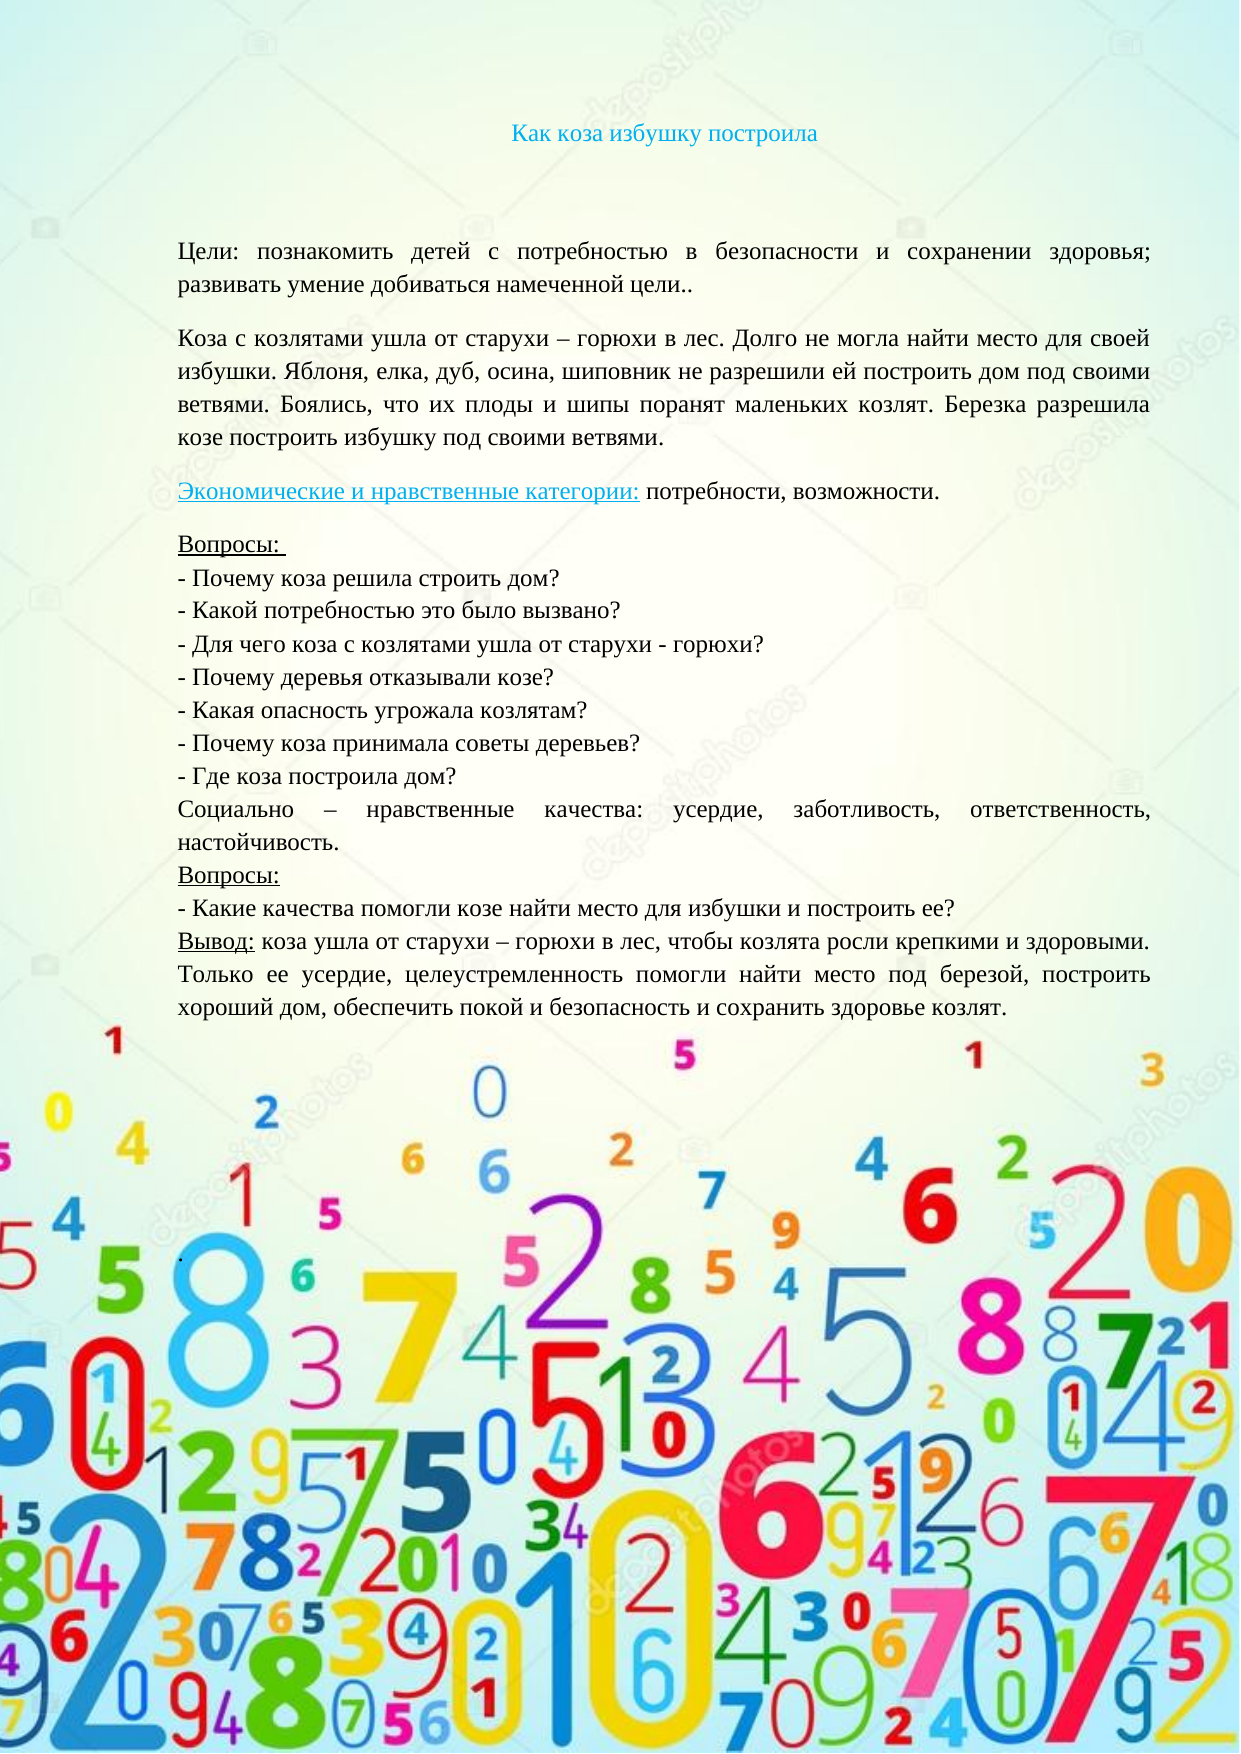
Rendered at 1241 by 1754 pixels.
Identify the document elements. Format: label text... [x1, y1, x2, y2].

text - Какой потребностью это было вызвано? [177, 596, 1152, 624]
text - Какая опасность угрожала козлятам? [177, 695, 1152, 723]
text - Почему коза решила строить дом? [177, 563, 1152, 591]
text Вопросы: [177, 529, 1152, 558]
text - Почему деревья отказывали козе? [177, 662, 1152, 690]
text - Где коза построила дом? [177, 761, 1152, 789]
picture [0, 0, 1240, 1753]
text Вопросы: [177, 860, 1152, 888]
text Как коза избушку построила [177, 118, 1152, 147]
text Коза с козлятами ушла от старухи – горюхи в лес. Долго не могла найти место для своей избушки. Яблоня, елка, дуб, осина, шиповник не разрешили ей построить дом под своими ветвями. Боялись, что их плоды и шипы поранят маленьких козлят. Березка разрешила козе построить избушку под своими ветвями. [177, 323, 1152, 451]
text Вывод: коза ушла от старухи – горюхи в лес, чтобы козлята росли крепкими и здоровыми. Только ее усердие, целеустремленность помогли найти место под березой, построить хороший дом, обеспечить покой и безопасность и сохранить здоровье козлят. [177, 926, 1152, 1021]
text - Для чего коза с козлятами ушла от старухи - горюхи? [177, 629, 1152, 657]
text Цели: познакомить детей с потребностью в безопасности и сохранении здоровья; развивать умение добиваться намеченной цели.. [177, 236, 1152, 298]
text - Почему коза принимала советы деревьев? [177, 728, 1152, 756]
text . [177, 1238, 1152, 1266]
text - Какие качества помогли козе найти место для избушки и построить ее? [177, 893, 1152, 922]
text Социально – нравственные качества: усердие, заботливость, ответственность, настойчивость. [177, 794, 1152, 856]
text Экономические и нравственные категории: потребности, возможности. [177, 476, 1152, 504]
